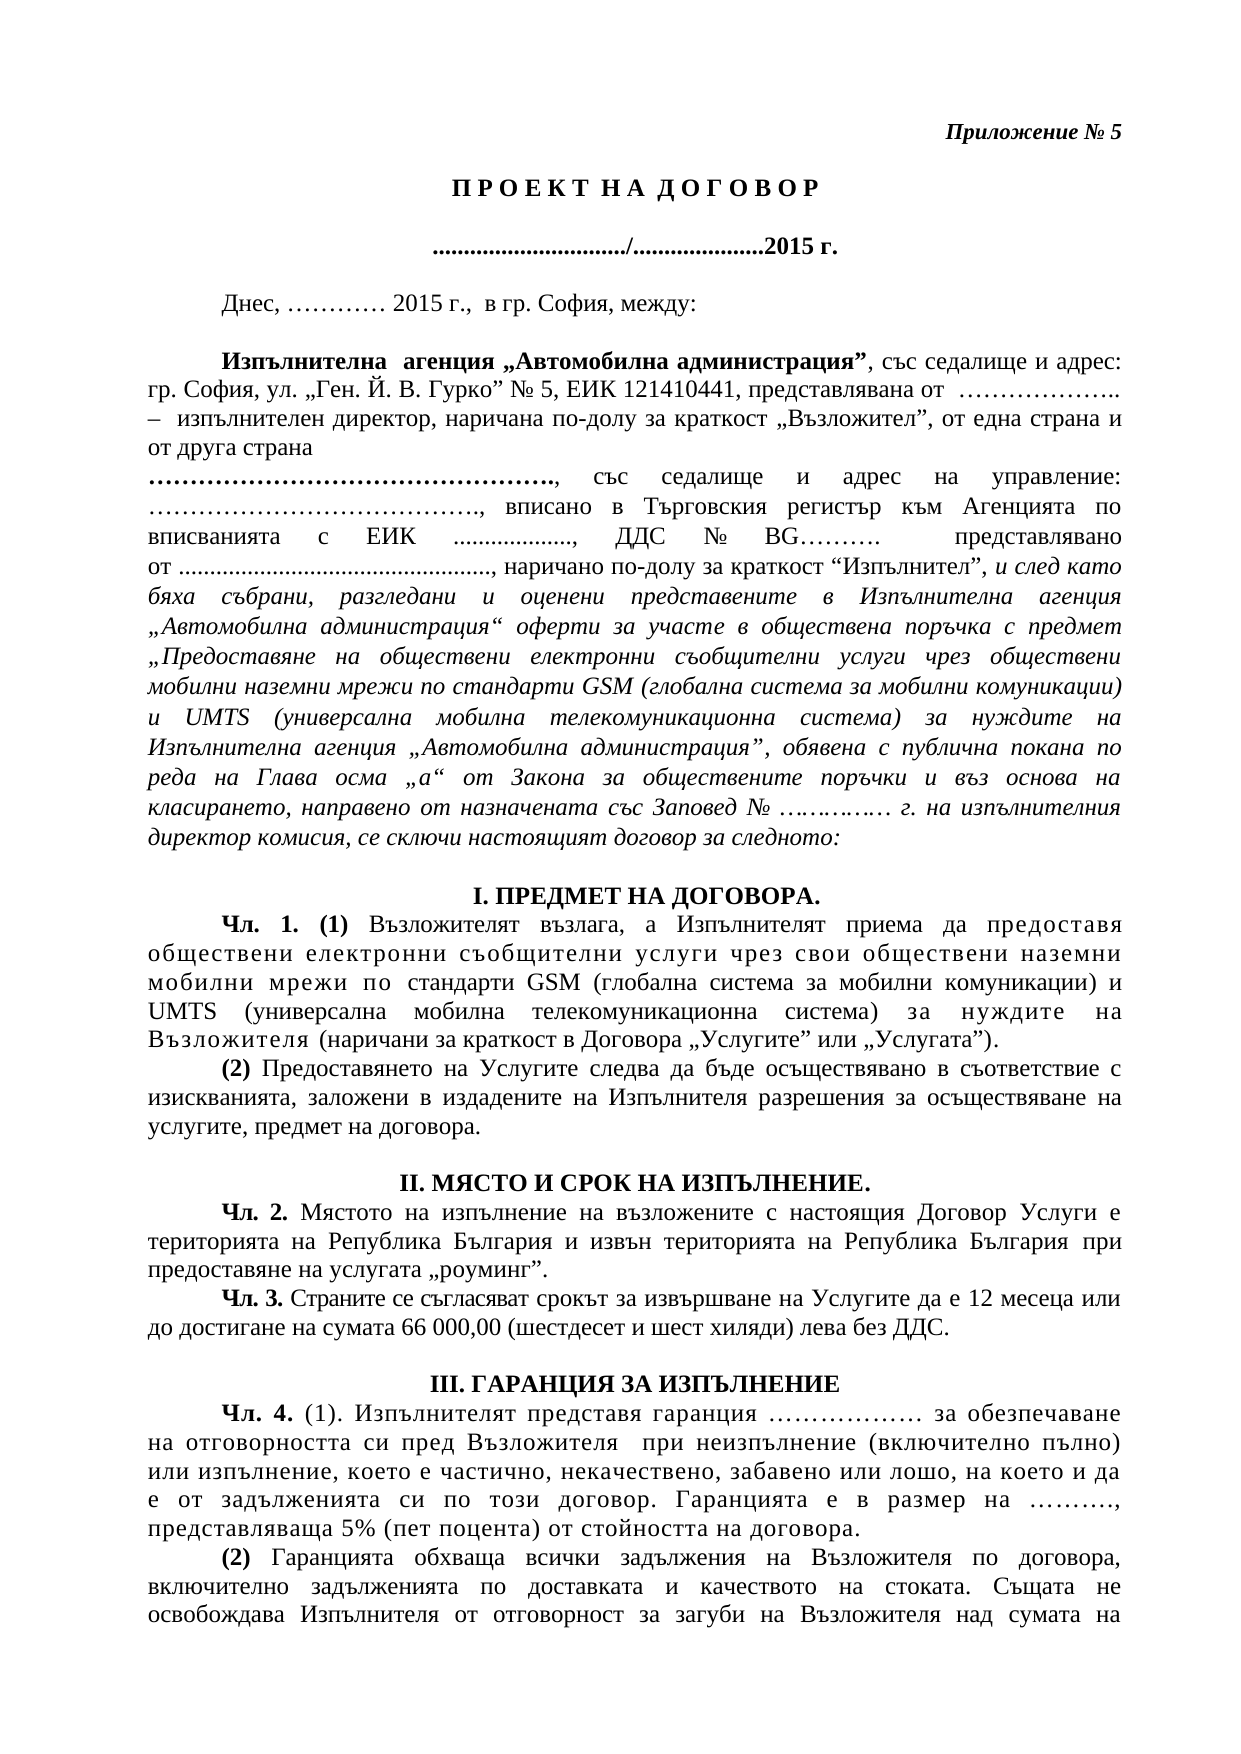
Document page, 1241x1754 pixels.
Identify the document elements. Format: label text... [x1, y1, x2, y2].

text Чл. 4. (1). Изпълнителят представя гаранция ……………… за обезпечаване на отговорността си пред Възложителя при неизпълнение (включително пълно) или изпълнение, което е частично, некачествено, забавено или лошо, на което и да е от задълженията си по този договор. Гаранцията е в размер на ………., представляваща 5% (пет поцента) от стойността на договора. [148, 1398, 1122, 1542]
text Чл. 1. (1) Възложителят възлага, а Изпълнителят приема да предоставя обществени електронни съобщителни услуги чрез свои обществени наземни мобилни мрежи по стандарти GSM (глобална система за мобилни комуникации) и UMTS (универсална мобилна телекомуникационна система) за нуждите на Възложителя (наричани за краткост в Договора „Услугите” или „Услугата”). [148, 909, 1122, 1053]
text Изпълнителна агенция „Автомобилна администрация”, със седалище и адрес: гр. София, ул. „Ген. Й. В. Гурко” № 5, ЕИК 121410441, представлявана от ……………….. – изпълнителен директор, наричана по-долу за краткост „Възложител”, от една страна и от друга страна [148, 346, 1122, 461]
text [148, 1542, 1122, 1628]
list …………………………………………., със седалище и адрес на управление: …………………………………., вписано в Търговския регистър към Агенцията по вписванията с ЕИК ..................., ДДС № BG………. представлявано от .................................................., наричано по-долу за краткост “Изпълнител”, и след като бяха събрани, разгледани и оценени представените в Изпълнителна агенция „Автомобилна администрация“ оферти за участе в обществена поръчка с предмет „Предоставяне на обществени електронни съобщителни услуги чрез обществени мобилни наземни мрежи по стандарти GSM (глобална система за мобилни комуникации) и UMTS (универсална мобилна телекомуникационна система) за нуждите на Изпълнителна агенция „Автомобилна администрация”, обявена с публична покана по реда на Глава осма „а“ от Закона за обществените поръчки и въз основа на класирането, направено от назначената със Заповед № …………… г. на изпълнителния директор комисия, се сключи настоящият договор за следното: [148, 461, 1122, 851]
text Чл. 3. Страните се съгласяват срокът за извършване на Услугите да е 12 месеца или до достигане на сумата 66 000,00 (шестдесет и шест хиляди) лева без ДДС. [148, 1283, 1122, 1341]
text .............................../.....................2015 г. [148, 231, 1122, 259]
subtitle П Р О Е К Т Н А Д О Г О В О Р [148, 173, 1122, 202]
text (2) Предоставянето на Услугите следва да бъде осъществявано в съответствие с изискванията, заложени в издадените на Изпълнителя разрешения за осъществяване на услугите, предмет на договора. [148, 1053, 1122, 1139]
text І. ПРЕДМЕТ НА ДОГОВОРА. [148, 881, 1122, 909]
text Днес, ………… 2015 г., в гр. София, между: [148, 288, 1122, 317]
text ІІ. МЯСТО И СРОК НА ИЗПЪЛНЕНИЕ. [148, 1168, 1122, 1197]
text ІІІ. ГАРАНЦИЯ ЗА ИЗПЪЛНЕНИЕ [148, 1369, 1122, 1398]
text Чл. 2. Мястото на изпълнение на възложените с настоящия Договор Услуги е територията на Република България и извън територията на Република България при предоставяне на услугата „роуминг”. [148, 1197, 1122, 1283]
subtitle Приложение № 5 [148, 118, 1122, 144]
